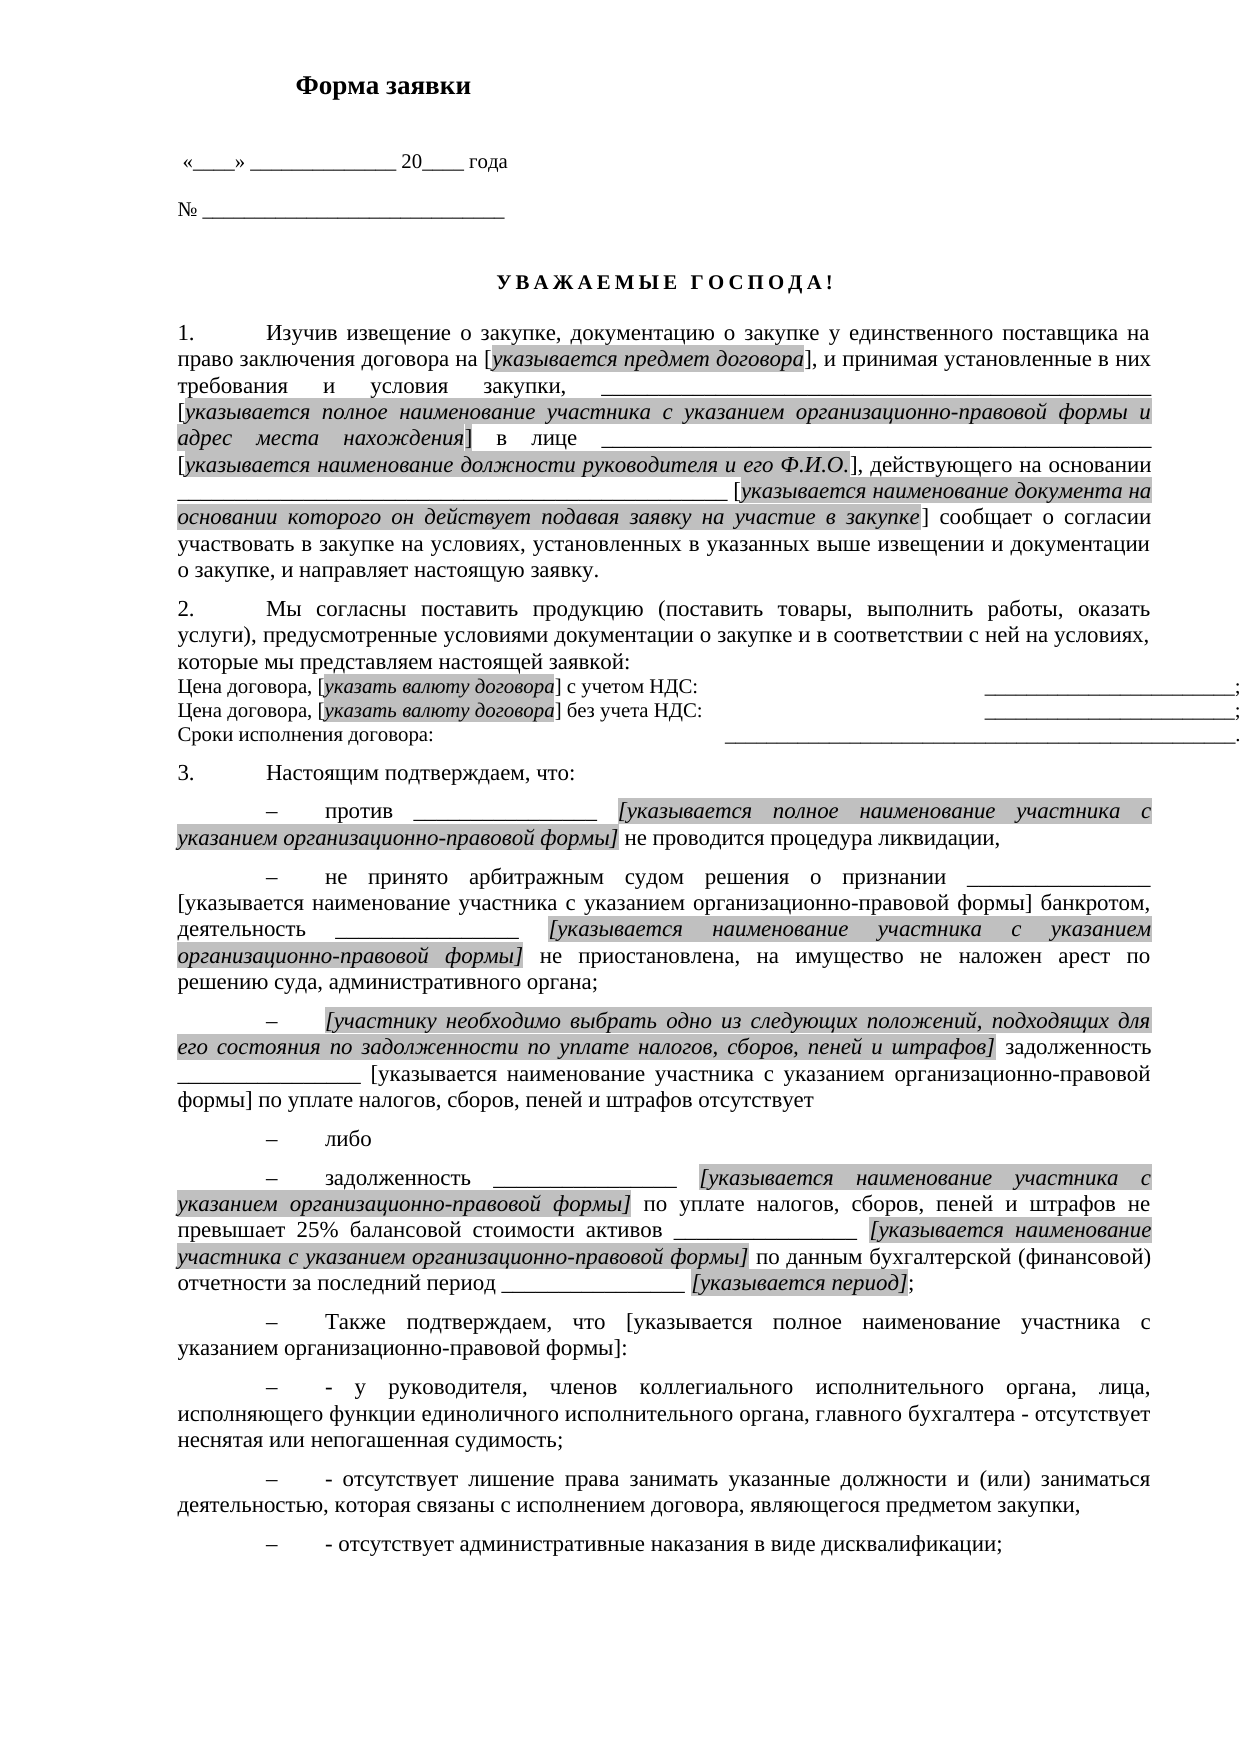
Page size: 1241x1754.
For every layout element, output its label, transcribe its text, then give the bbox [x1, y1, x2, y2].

list Изучив извещение о закупке, документацию о закупке у единственного поставщика на право заключения договора на [указывается предмет договора], и принимая установленные в них требования и условия закупки, ________________________________________________ [указывается полное наименование участника с указанием организационно-правовой формы и адрес места нахождения] в лице ________________________________________________ [указывается наименование должности руководителя и его Ф.И.О.], действующего на основании ________________________________________________ [указывается наименование документа на основании которого он действует подавая заявку на участие в закупке] сообщает о согласии участвовать в закупке на условиях, установленных в указанных выше извещении и документации о закупке, и направляет настоящую заявку. [177, 319, 1152, 398]
list против ________________ [указывается полное наименование участника с указанием организационно-правовой формы] не проводится процедура ликвидации, [619, 824, 1152, 850]
text Цена договора, [указать валюту договора] без учета НДС: ________________________; [554, 698, 1152, 722]
list Настоящим подтверждаем, что: [177, 759, 1152, 785]
list - у руководителя, членов коллегиального исполнительного органа, лица, исполняющего функции единоличного исполнительного органа, главного бухгалтера - отсутствует неснятая или непогашенная судимость; [177, 1373, 1152, 1452]
list задолженность ________________ [указывается наименование участника с указанием организационно-правовой формы] по уплате налогов, сборов, пеней и штрафов не превышает 25% балансовой стоимости активов ________________ [указывается наименование участника с указанием организационно-правовой формы] по данным бухгалтерской (финансовой) отчетности за последний период ________________ [указывается период]; [177, 1164, 1152, 1296]
list Форма заявки [295, 69, 1152, 101]
text № _____________________________ [177, 197, 1152, 221]
list - отсутствует лишение права занимать указанные должности и (или) заниматься деятельностью, которая связаны с исполнением договора, являющегося предметом закупки, [177, 1465, 1152, 1518]
list Изучив извещение о закупке, документацию о закупке у единственного поставщика на право заключения договора на [указывается предмет договора], и принимая установленные в них требования и условия закупки, ________________________________________________ [указывается полное наименование участника с указанием организационно-правовой формы и адрес места нахождения] в лице ________________________________________________ [указывается наименование должности руководителя и его Ф.И.О.], действующего на основании ________________________________________________ [указывается наименование документа на основании которого он действует подавая заявку на участие в закупке] сообщает о согласии участвовать в закупке на условиях, установленных в указанных выше извещении и документации о закупке, и направляет настоящую заявку. [177, 451, 1152, 582]
text Сроки исполнения договора: _________________________________________________. [177, 722, 1152, 746]
list - отсутствует административные наказания в виде дисквалификации; [177, 1530, 1152, 1556]
list Мы согласны поставить продукцию (поставить товары, выполнить работы, оказать услуги), предусмотренные условиями документации о закупке и в соответствии с ней на условиях, которые мы представляем настоящей заявкой: [177, 595, 1152, 674]
list против ________________ [указывается полное наименование участника с указанием организационно-правовой формы] не проводится процедура ликвидации, [177, 798, 618, 824]
text Цена договора, [указать валюту договора] с учетом НДС: ________________________; [554, 674, 1152, 698]
text «____» ______________ 20____ года [177, 149, 1152, 173]
list не принято арбитражным судом решения о признании ________________ [указывается наименование участника с указанием организационно-правовой формы] банкротом, деятельность ________________ [указывается наименование участника с указанием организационно-правовой формы] не приостановлена, на имущество не наложен арест по решению суда, административного органа; [177, 863, 1152, 994]
list либо [177, 1125, 1152, 1151]
text Уважаемые господа! [177, 270, 1152, 294]
list Также подтверждаем, что [указывается полное наименование участника с указанием организационно-правовой формы]: [177, 1308, 1152, 1361]
list [участнику необходимо выбрать одно из следующих положений, подходящих для его состояния по задолженности по уплате налогов, сборов, пеней и штрафов] задолженность ________________ [указывается наименование участника с указанием организационно-правовой формы] по уплате налогов, сборов, пеней и штрафов отсутствует [177, 1007, 1152, 1112]
